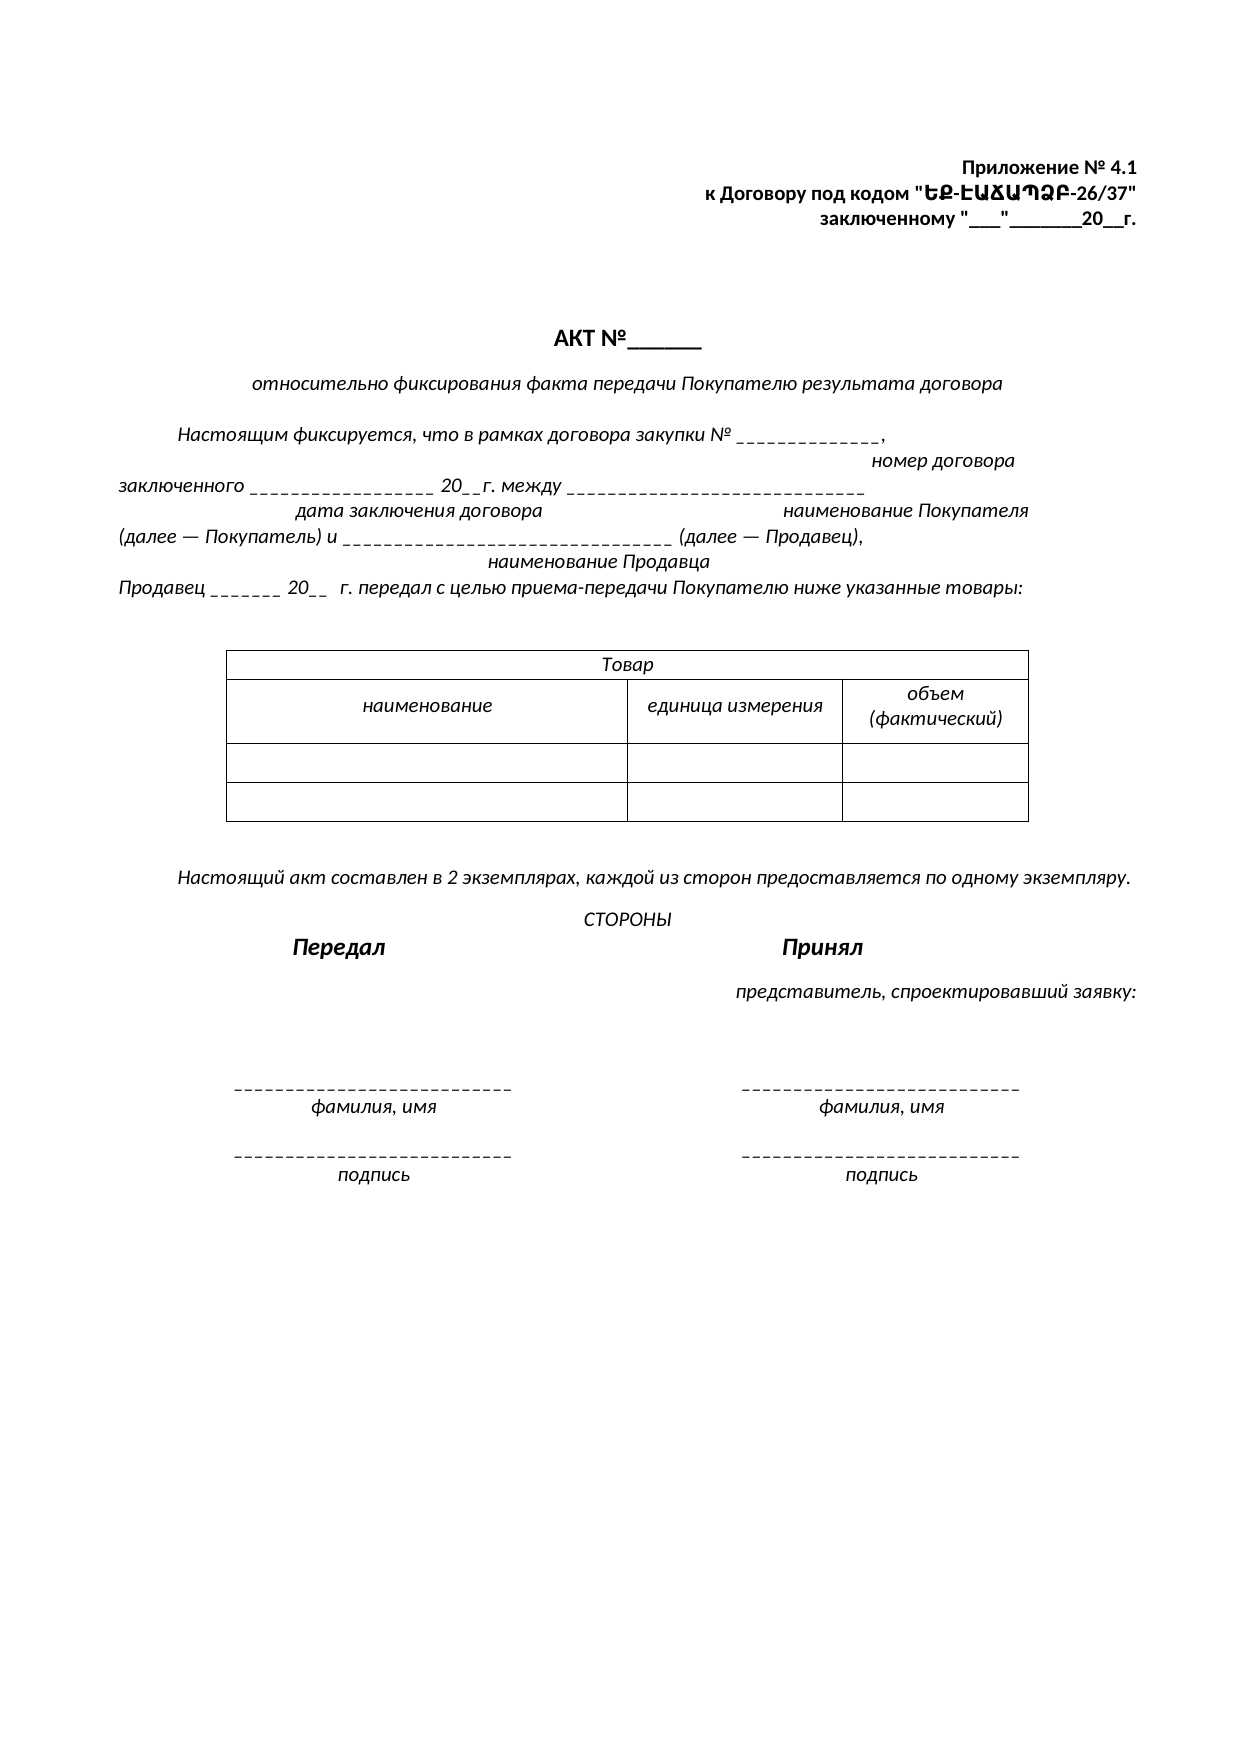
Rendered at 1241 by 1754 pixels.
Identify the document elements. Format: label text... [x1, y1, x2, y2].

text АКТ №______ [118, 322, 1137, 353]
table_header Товар [227, 651, 1028, 679]
table_cell единица измерения [628, 680, 842, 743]
text номер договора [871, 447, 1137, 472]
table_cell ___________________________ подпись [628, 1136, 1135, 1203]
text представитель, спроектировавший заявку: [118, 979, 1137, 1004]
text заключенного __________________ 20__г. между _____________________________ [118, 472, 1137, 498]
table_header Передал [107, 932, 570, 979]
table_cell [227, 783, 627, 821]
text Продавец _______ 20__ г. передал с целью приема-передачи Покупателю ниже указанные товары: [118, 574, 1137, 599]
table_cell объем (фактический) [843, 680, 1028, 743]
text дата заключения договора наименование Покупателя [295, 498, 1174, 523]
text наименование Продавца [487, 548, 1174, 574]
table_cell ___________________________ подпись [120, 1136, 627, 1203]
table_cell [628, 783, 842, 821]
text Настоящим фиксируется, что в рамках договора закупки № ______________, [118, 421, 1137, 447]
table_cell [628, 744, 842, 782]
text Настоящий акт составлен в 2 экземплярах, каждой из сторон предоставляется по одному экземпляру. [118, 864, 1137, 889]
table_cell [843, 783, 1028, 821]
table_header Принял [570, 932, 1074, 979]
table_header ___________________________ фамилия, имя [628, 1068, 1135, 1136]
table_header ___________________________ фамилия, имя [120, 1068, 627, 1136]
text СТОРОНЫ [118, 906, 1137, 932]
text Приложение № 4.1 [118, 154, 1137, 180]
table_cell [843, 744, 1028, 782]
table_cell наименование [227, 680, 627, 743]
table_cell [227, 744, 627, 782]
text (далее — Покупатель) и ________________________________ (далее — Продавец), [118, 523, 1137, 548]
text относительно фиксирования факта передачи Покупателю результата договора [118, 371, 1137, 396]
text к Договору под кодом "ԵՔ-ԷԱՃԱՊՁԲ-26/37" заключенному "___"_______20__г. [118, 180, 1137, 231]
